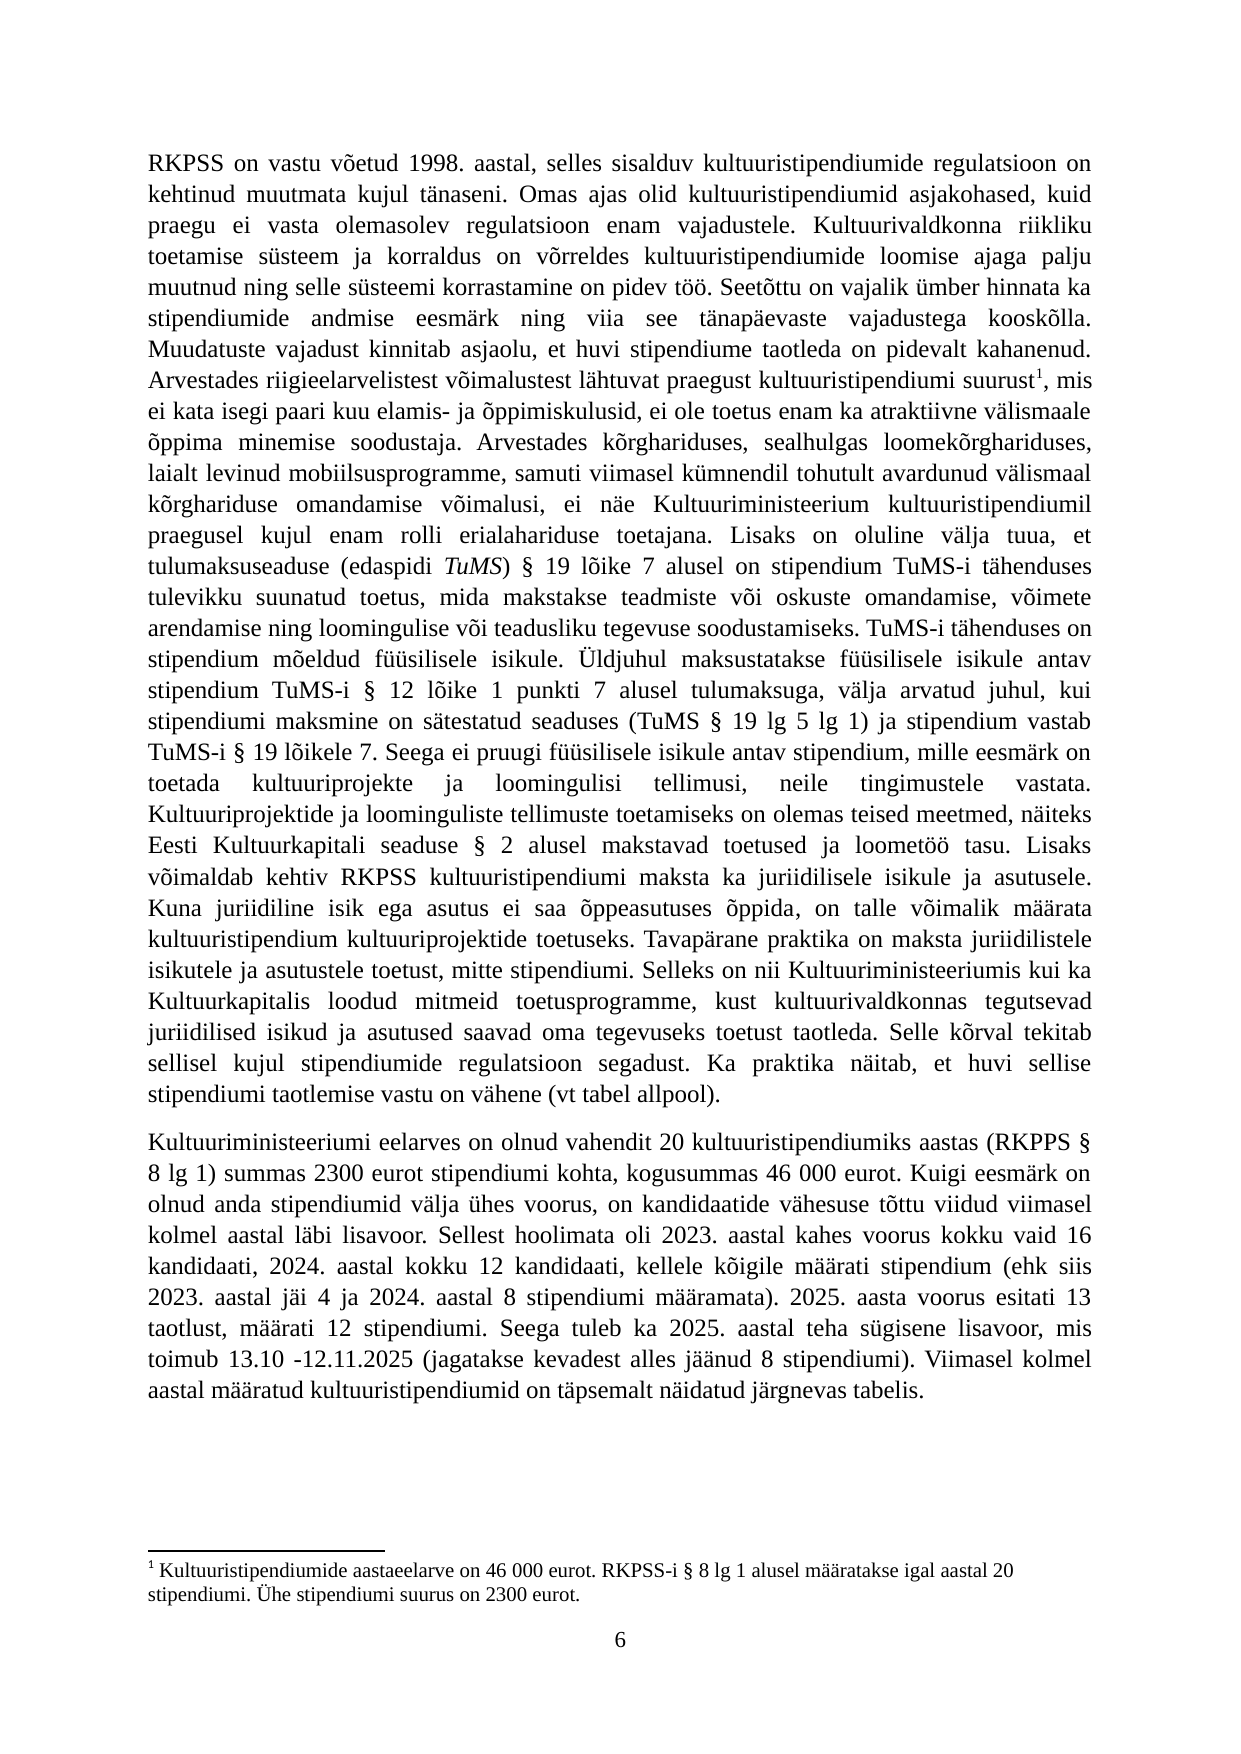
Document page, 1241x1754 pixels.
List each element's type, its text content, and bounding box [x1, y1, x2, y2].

text RKPSS on vastu võetud 1998. aastal, selles sisalduv kultuuristipendiumide regulatsioon on kehtinud muutmata kujul tänaseni. Omas ajas olid kultuuristipendiumid asjakohased, kuid praegu ei vasta olemasolev regulatsioon enam vajadustele. Kultuurivaldkonna riikliku toetamise süsteem ja korraldus on võrreldes kultuuristipendiumide loomise ajaga palju muutnud ning selle süsteemi korrastamine on pidev töö. Seetõttu on vajalik ümber hinnata ka stipendiumide andmise eesmärk ning viia see tänapäevaste vajadustega kooskõlla. Muudatuste vajadust kinnitab asjaolu, et huvi stipendiume taotleda on pidevalt kahanenud. Arvestades riigieelarvelistest võimalustest lähtuvat praegust kultuuristipendiumi suurust, mis ei kata isegi paari kuu elamis- ja õppimiskulusid, ei ole toetus enam ka atraktiivne välismaale õppima minemise soodustaja. Arvestades kõrghariduses, sealhulgas loomekõrghariduses, laialt levinud mobiilsusprogramme, samuti viimasel kümnendil tohutult avardunud välismaal kõrghariduse omandamise võimalusi, ei näe Kultuuriministeerium kultuuristipendiumil praegusel kujul enam rolli erialahariduse toetajana. Lisaks on oluline välja tuua, et tulumaksuseaduse (edaspidi TuMS) § 19 lõike 7 alusel on stipendium TuMS-i tähenduses tulevikku suunatud toetus, mida makstakse teadmiste või oskuste omandamise, võimete arendamise ning loomingulise või teadusliku tegevuse soodustamiseks. TuMS-i tähenduses on stipendium mõeldud füüsilisele isikule. Üldjuhul maksustatakse füüsilisele isikule antav stipendium TuMS-i § 12 lõike 1 punkti 7 alusel tulumaksuga, välja arvatud juhul, kui stipendiumi maksmine on sätestatud seaduses (TuMS § 19 lg 5 lg 1) ja stipendium vastab TuMS-i § 19 lõikele 7. Seega ei pruugi füüsilisele isikule antav stipendium, mille eesmärk on toetada kultuuriprojekte ja loomingulisi tellimusi, neile tingimustele vastata. Kultuuriprojektide ja loominguliste tellimuste toetamiseks on olemas teised meetmed, näiteks Eesti Kultuurkapitali seaduse § 2 alusel makstavad toetused ja loometöö tasu. Lisaks võimaldab kehtiv RKPSS kultuuristipendiumi maksta ka juriidilisele isikule ja asutusele. Kuna juriidiline isik ega asutus ei saa õppeasutuses õppida, on talle võimalik määrata kultuuristipendium kultuuriprojektide toetuseks. Tavapärane praktika on maksta juriidilistele isikutele ja asutustele toetust, mitte stipendiumi. Selleks on nii Kultuuriministeeriumis kui ka Kultuurkapitalis loodud mitmeid toetusprogramme, kust kultuurivaldkonnas tegutsevad juriidilised isikud ja asutused saavad oma tegevuseks toetust taotleda. Selle kõrval tekitab sellisel kujul stipendiumide regulatsioon segadust. Ka praktika näitab, et huvi sellise stipendiumi taotlemise vastu on vähene (vt tabel allpool). [148, 148, 1093, 1108]
text Kultuuriministeeriumi eelarves on olnud vahendit 20 kultuuristipendiumiks aastas (RKPPS § 8 lg 1) summas 2300 eurot stipendiumi kohta, kogusummas 46 000 eurot. Kuigi eesmärk on olnud anda stipendiumid välja ühes voorus, on kandidaatide vähesuse tõttu viidud viimasel kolmel aastal läbi lisavoor. Sellest hoolimata oli 2023. aastal kahes voorus kokku vaid 16 kandidaati, 2024. aastal kokku 12 kandidaati, kellele kõigile määrati stipendium (ehk siis 2023. aastal jäi 4 ja 2024. aastal 8 stipendiumi määramata). 2025. aasta voorus esitati 13 taotlust, määrati 12 stipendiumi. Seega tuleb ka 2025. aastal teha sügisene lisavoor, mis toimub 13.10 -12.11.2025 (jagatakse kevadest alles jäänud 8 stipendiumi). Viimasel kolmel aastal määratud kultuuristipendiumid on täpsemalt näidatud järgnevas tabelis. [148, 1127, 1093, 1404]
